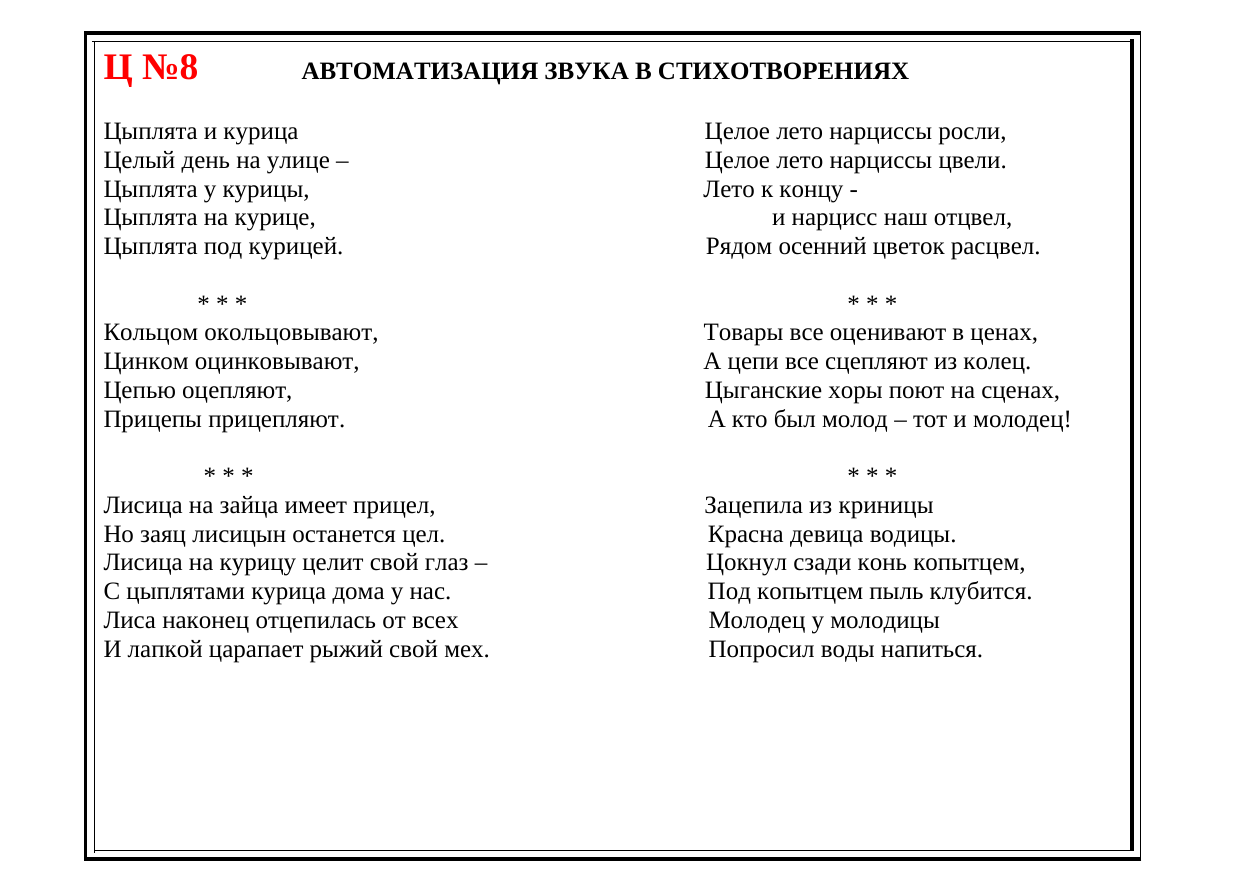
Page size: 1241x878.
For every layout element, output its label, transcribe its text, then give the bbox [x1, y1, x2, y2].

text Цыплята у курицы, Лето к концу - [103, 174, 1122, 202]
text Цыплята на курице, и нарцисс наш отцвел, [103, 202, 1122, 231]
text Лиса наконец отцепилась от всех Молодец у молодицы [103, 605, 1122, 634]
text И лапкой царапает рыжий свой мех. Попросил воды напиться. [103, 634, 1122, 662]
text Прицепы прицепляют. А кто был молод – тот и молодец! [103, 404, 1122, 432]
text * * * * * * [103, 289, 1122, 317]
text Цыплята под курицей. Рядом осенний цветок расцвел. [103, 231, 1122, 260]
text С цыплятами курица дома у нас. Под копытцем пыль клубится. [103, 576, 1122, 605]
text Цепью оцепляют, Цыганские хоры поют на сценах, [103, 375, 1122, 404]
text * * * * * * [103, 461, 1122, 490]
text Но заяц лисицын останется цел. Красна девица водицы. [103, 519, 1122, 547]
text Цинком оцинковывают, А цепи все сцепляют из колец. [103, 346, 1122, 375]
text Целый день на улице – Целое лето нарциссы цвели. [103, 145, 1122, 174]
text Кольцом окольцовывают, Товары все оценивают в ценах, [103, 317, 1122, 346]
text Лисица на зайца имеет прицел, Зацепила из криницы [103, 490, 1122, 519]
text Ц №8 АВТОМАТИЗАЦИЯ ЗВУКА В СТИХОТВОРЕНИЯХ [103, 44, 1122, 87]
text Лисица на курицу целит свой глаз – Цокнул сзади конь копытцем, [103, 547, 1122, 576]
text Цыплята и курица Целое лето нарциссы росли, [103, 116, 1122, 145]
